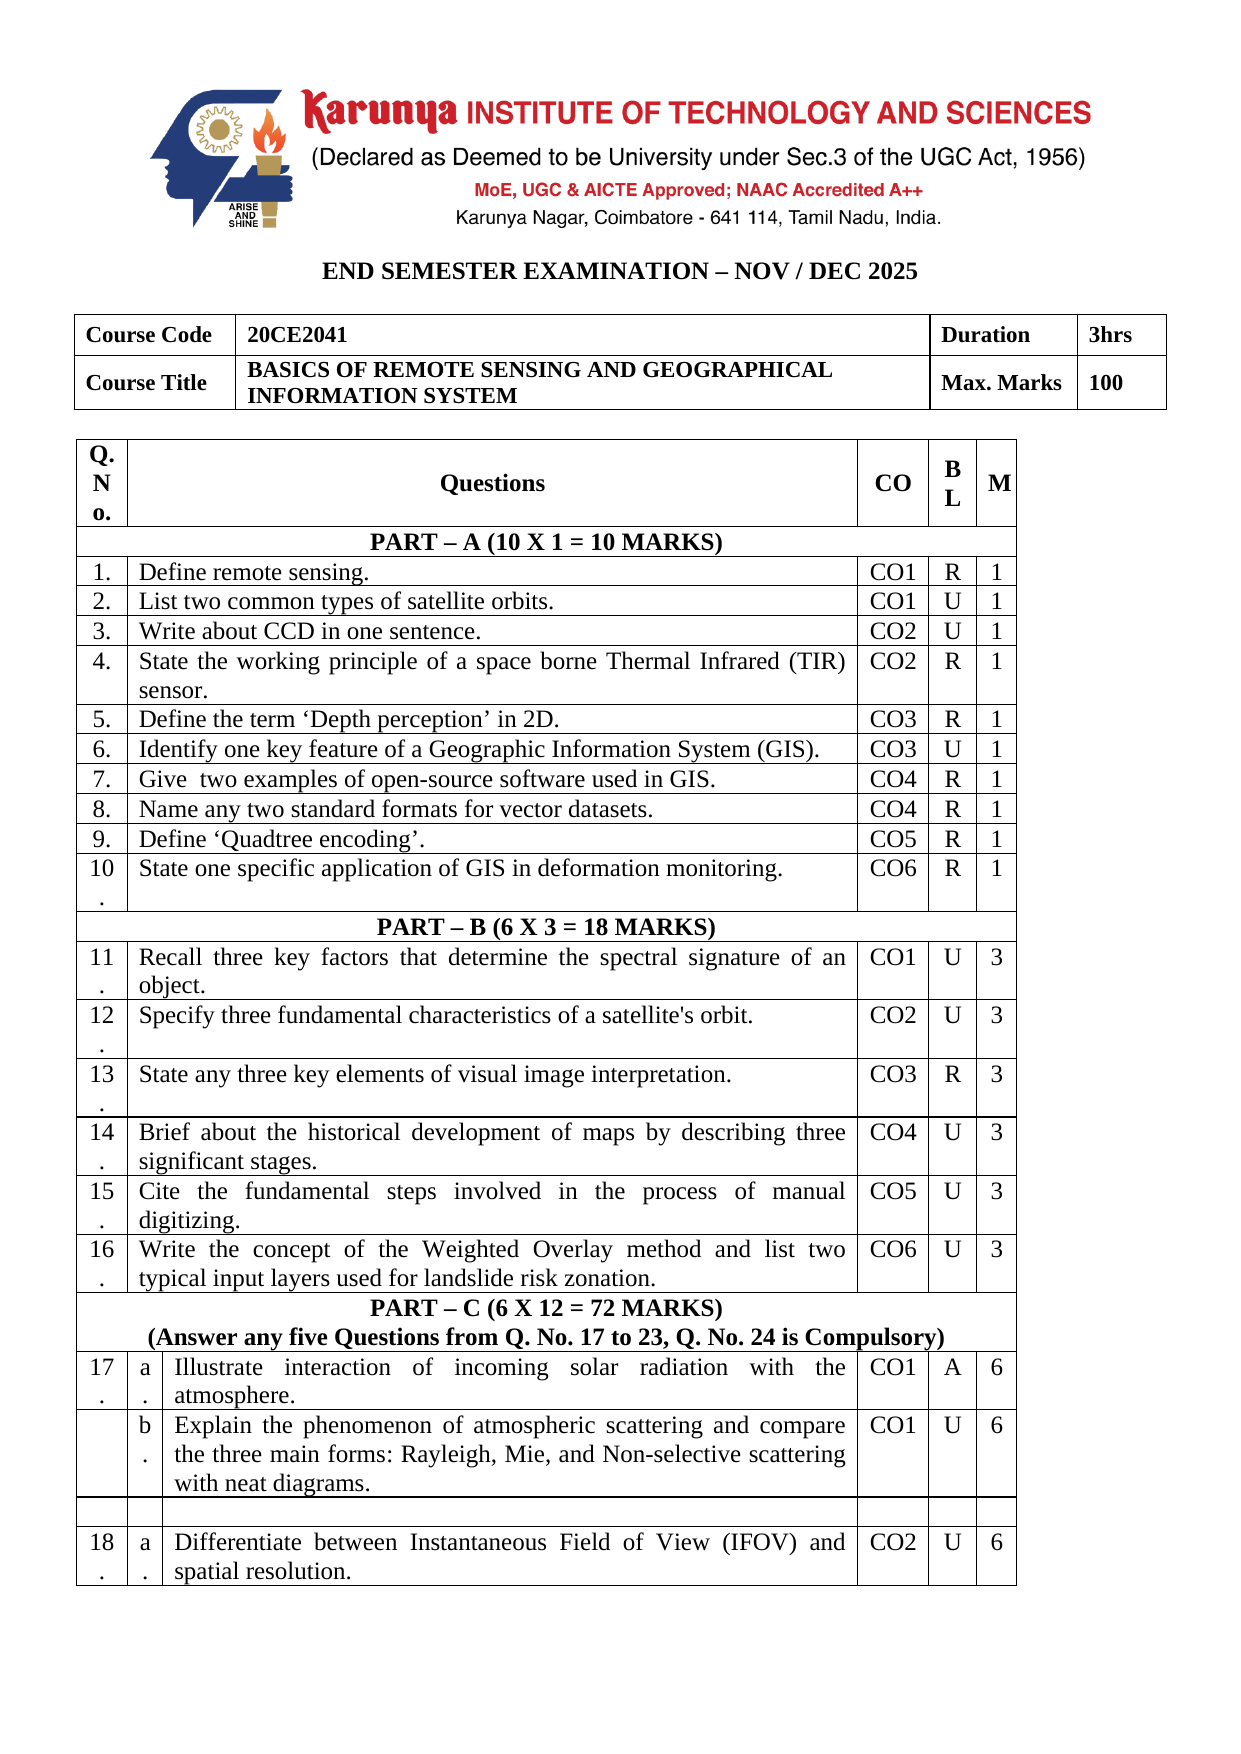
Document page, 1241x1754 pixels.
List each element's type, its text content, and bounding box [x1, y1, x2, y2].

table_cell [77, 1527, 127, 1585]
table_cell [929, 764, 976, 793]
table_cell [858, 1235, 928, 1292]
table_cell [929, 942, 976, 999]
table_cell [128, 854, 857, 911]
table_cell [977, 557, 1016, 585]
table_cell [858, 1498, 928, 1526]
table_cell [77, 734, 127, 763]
picture [150, 89, 1091, 228]
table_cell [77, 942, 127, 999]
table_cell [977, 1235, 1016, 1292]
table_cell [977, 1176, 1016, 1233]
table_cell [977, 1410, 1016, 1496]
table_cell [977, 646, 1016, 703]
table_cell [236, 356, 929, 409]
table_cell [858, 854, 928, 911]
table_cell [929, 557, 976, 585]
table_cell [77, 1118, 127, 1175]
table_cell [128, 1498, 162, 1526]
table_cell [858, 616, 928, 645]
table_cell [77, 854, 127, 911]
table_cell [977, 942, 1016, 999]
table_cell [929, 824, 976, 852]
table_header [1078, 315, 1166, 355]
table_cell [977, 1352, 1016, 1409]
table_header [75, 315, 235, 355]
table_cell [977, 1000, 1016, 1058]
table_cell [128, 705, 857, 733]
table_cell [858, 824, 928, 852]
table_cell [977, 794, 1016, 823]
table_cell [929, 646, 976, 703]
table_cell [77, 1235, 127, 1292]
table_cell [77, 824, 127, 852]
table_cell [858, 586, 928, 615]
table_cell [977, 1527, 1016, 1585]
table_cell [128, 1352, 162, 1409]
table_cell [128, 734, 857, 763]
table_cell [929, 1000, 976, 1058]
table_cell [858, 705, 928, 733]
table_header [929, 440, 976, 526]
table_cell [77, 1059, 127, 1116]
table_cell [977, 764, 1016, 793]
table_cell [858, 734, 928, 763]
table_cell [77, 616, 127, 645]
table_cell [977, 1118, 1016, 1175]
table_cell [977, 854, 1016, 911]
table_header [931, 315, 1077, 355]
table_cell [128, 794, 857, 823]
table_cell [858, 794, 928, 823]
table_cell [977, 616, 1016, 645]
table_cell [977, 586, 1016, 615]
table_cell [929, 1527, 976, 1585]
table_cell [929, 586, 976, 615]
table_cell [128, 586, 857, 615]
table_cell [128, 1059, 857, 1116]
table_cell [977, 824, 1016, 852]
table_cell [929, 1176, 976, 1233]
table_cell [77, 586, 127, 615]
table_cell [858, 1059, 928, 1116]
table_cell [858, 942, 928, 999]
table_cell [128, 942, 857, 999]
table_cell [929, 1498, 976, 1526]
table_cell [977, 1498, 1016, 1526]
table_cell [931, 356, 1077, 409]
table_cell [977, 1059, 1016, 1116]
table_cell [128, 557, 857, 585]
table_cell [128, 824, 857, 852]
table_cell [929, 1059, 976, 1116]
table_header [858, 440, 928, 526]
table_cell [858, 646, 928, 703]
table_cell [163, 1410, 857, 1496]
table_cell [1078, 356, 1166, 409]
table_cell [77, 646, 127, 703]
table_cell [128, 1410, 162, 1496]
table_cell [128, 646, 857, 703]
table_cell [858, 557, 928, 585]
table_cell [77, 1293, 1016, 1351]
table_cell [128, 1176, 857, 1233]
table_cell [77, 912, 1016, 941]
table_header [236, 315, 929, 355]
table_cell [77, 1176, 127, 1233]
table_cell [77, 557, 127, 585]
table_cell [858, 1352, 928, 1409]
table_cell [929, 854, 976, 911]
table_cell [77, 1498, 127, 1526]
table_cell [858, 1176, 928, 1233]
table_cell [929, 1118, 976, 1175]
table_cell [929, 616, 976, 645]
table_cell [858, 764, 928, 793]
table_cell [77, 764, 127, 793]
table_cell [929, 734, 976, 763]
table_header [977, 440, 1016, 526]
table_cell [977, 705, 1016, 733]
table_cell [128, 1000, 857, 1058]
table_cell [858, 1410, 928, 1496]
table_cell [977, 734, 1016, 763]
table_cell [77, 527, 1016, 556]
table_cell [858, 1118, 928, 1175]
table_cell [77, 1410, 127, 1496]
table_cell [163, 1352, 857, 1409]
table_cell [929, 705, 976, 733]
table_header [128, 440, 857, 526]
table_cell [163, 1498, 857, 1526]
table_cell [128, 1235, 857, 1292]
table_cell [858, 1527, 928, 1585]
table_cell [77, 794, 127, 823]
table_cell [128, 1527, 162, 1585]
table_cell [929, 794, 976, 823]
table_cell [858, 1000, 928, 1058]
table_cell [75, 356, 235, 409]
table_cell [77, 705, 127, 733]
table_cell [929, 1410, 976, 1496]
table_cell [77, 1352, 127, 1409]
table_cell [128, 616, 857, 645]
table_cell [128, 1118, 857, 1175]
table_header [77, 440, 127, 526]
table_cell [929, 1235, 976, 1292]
text END SEMESTER EXAMINATION – NOV / DEC 2025 [150, 256, 1090, 285]
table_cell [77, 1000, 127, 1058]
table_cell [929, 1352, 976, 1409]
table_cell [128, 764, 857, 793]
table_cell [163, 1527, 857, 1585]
